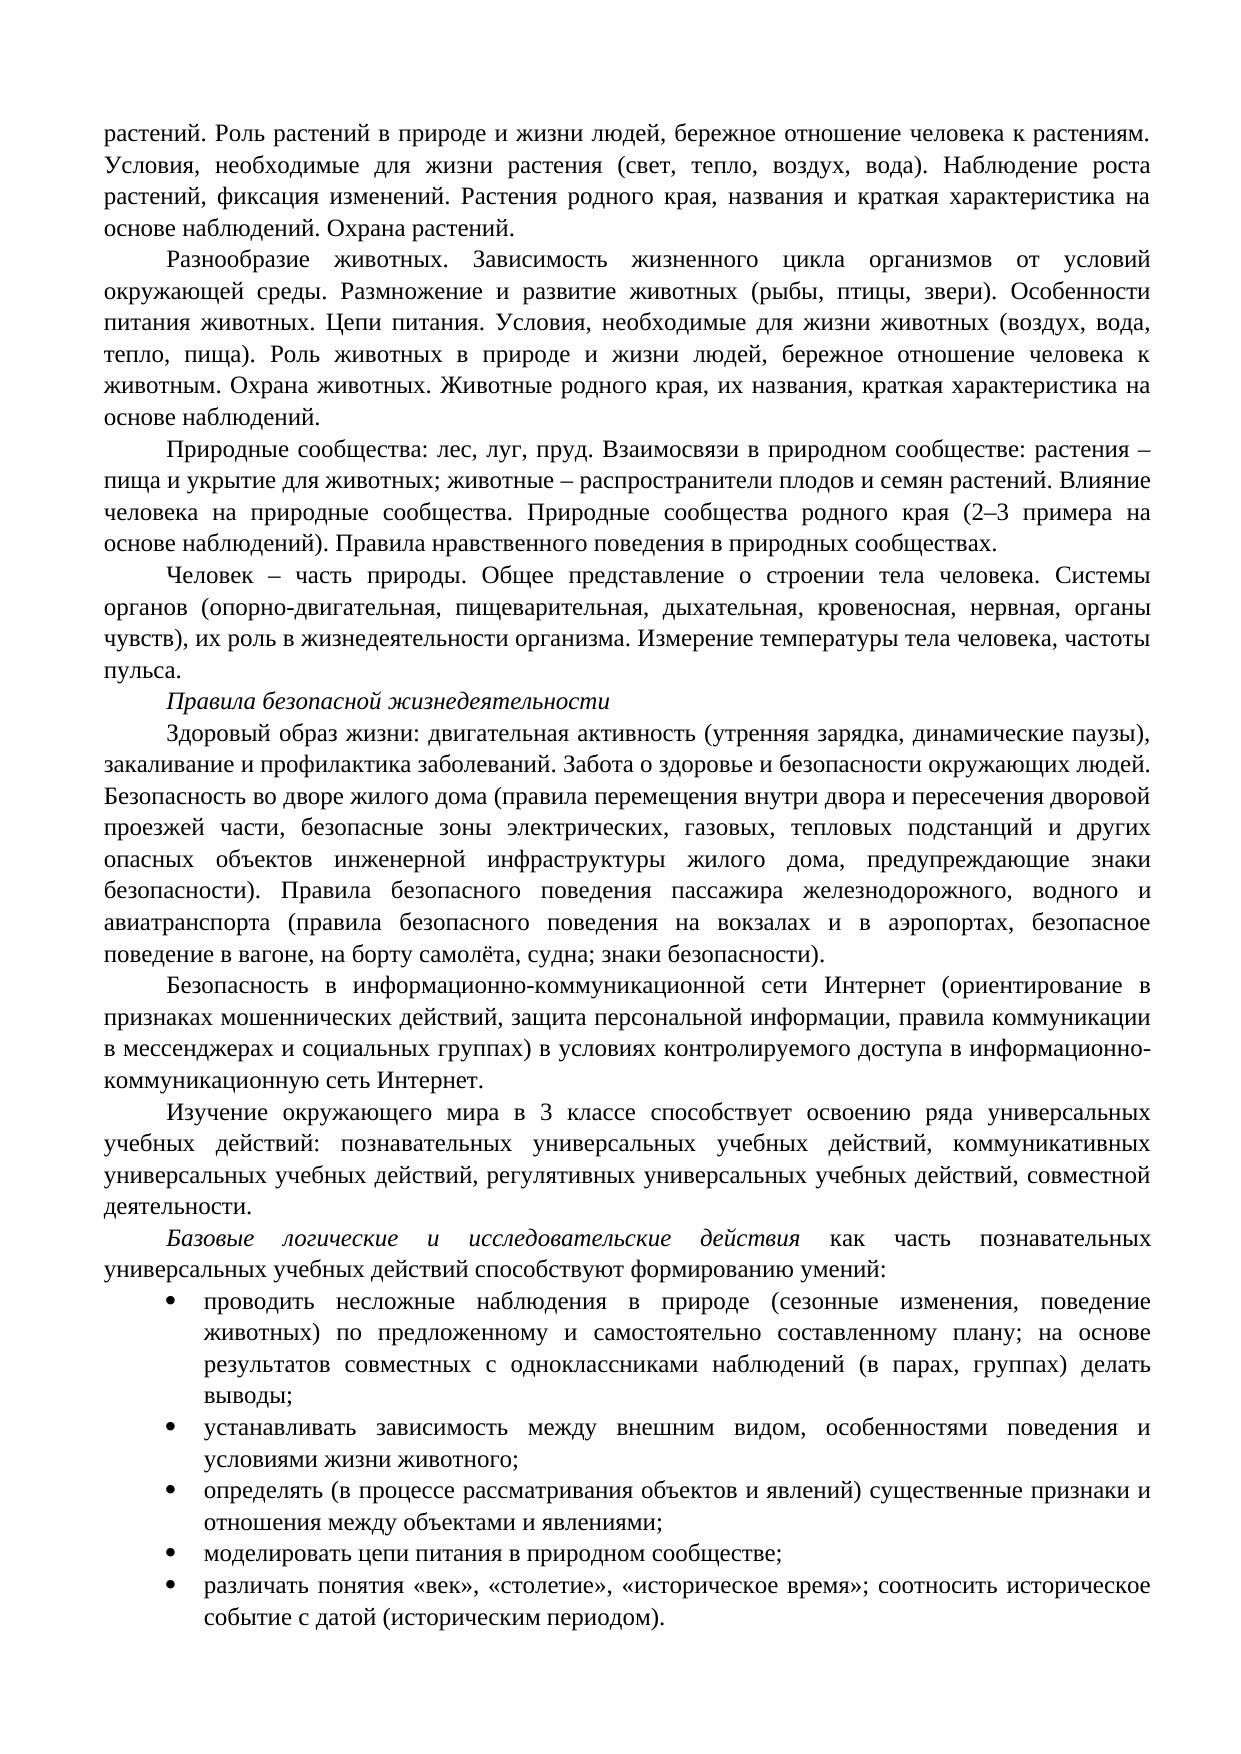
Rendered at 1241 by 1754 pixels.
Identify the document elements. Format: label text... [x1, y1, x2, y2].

list определять (в процессе рассматривания объектов и явлений) существенные признаки и отношения между объектами и явлениями; [166, 1475, 1152, 1536]
text Здоровый образ жизни: двигательная активность (утренняя зарядка, динамические паузы), закаливание и профилактика заболеваний. Забота о здоровье и безопасности окружающих людей. Безопасность во дворе жилого дома (правила перемещения внутри двора и пересечения дворовой проезжей части, безопасные зоны электрических, газовых, тепловых подстанций и других опасных объектов инженерной инфраструктуры жилого дома, предупреждающие знаки безопасности). Правила безопасного поведения пассажира железнодорожного, водного и авиатранспорта (правила безопасного поведения на вокзалах и в аэропортах, безопасное поведение в вагоне, на борту самолёта, судна; знаки безопасности). [103, 718, 1152, 967]
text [103, 118, 1152, 242]
text Природные сообщества: лес, луг, пруд. Взаимосвязи в природном сообществе: растения – пища и укрытие для животных; животные – распространители плодов и семян растений. Влияние человека на природные сообщества. Природные сообщества родного края (2–3 примера на основе наблюдений). Правила нравственного поведения в природных сообществах. [103, 434, 1152, 557]
text Разнообразие животных. Зависимость жизненного цикла организмов от условий окружающей среды. Размножение и развитие животных (рыбы, птицы, звери). Особенности питания животных. Цепи питания. Условия, необходимые для жизни животных (воздух, вода, тепло, пища). Роль животных в природе и жизни людей, бережное отношение человека к животным. Охрана животных. Животные родного края, их названия, краткая характеристика на основе наблюдений. [103, 244, 1152, 431]
text Базовые логические и исследовательские действия как часть познавательных универсальных учебных действий способствуют формированию умений: [103, 1223, 1152, 1283]
list проводить несложные наблюдения в природе (сезонные изменения, поведение животных) по предложенному и самостоятельно составленному плану; на основе результатов совместных с одноклассниками наблюдений (в парах, группах) делать выводы; [166, 1286, 1152, 1409]
list моделировать цепи питания в природном сообществе; [166, 1538, 1152, 1567]
list устанавливать зависимость между внешним видом, особенностями поведения и условиями жизни животного; [166, 1412, 1152, 1472]
text Изучение окружающего мира в 3 классе способствует освоению ряда универсальных учебных действий: познавательных универсальных учебных действий, коммуникативных универсальных учебных действий, регулятивных универсальных учебных действий, совместной деятельности. [103, 1097, 1152, 1220]
text Человек – часть природы. Общее представление о строении тела человека. Системы органов (опорно-двигательная, пищеварительная, дыхательная, кровеносная, нервная, органы чувств), их роль в жизнедеятельности организма. Измерение температуры тела человека, частоты пульса. [103, 560, 1152, 683]
text Безопасность в информационно-коммуникационной сети Интернет (ориентирование в признаках мошеннических действий, защита персональной информации, правила коммуникации в мессенджерах и социальных группах) в условиях контролируемого доступа в информационно-коммуникационную сеть Интернет. [103, 970, 1152, 1094]
list различать понятия «век», «столетие», «историческое время»; соотносить историческое событие с датой (историческим периодом). [166, 1570, 1152, 1630]
text Правила безопасной жизнедеятельности [103, 686, 1152, 715]
